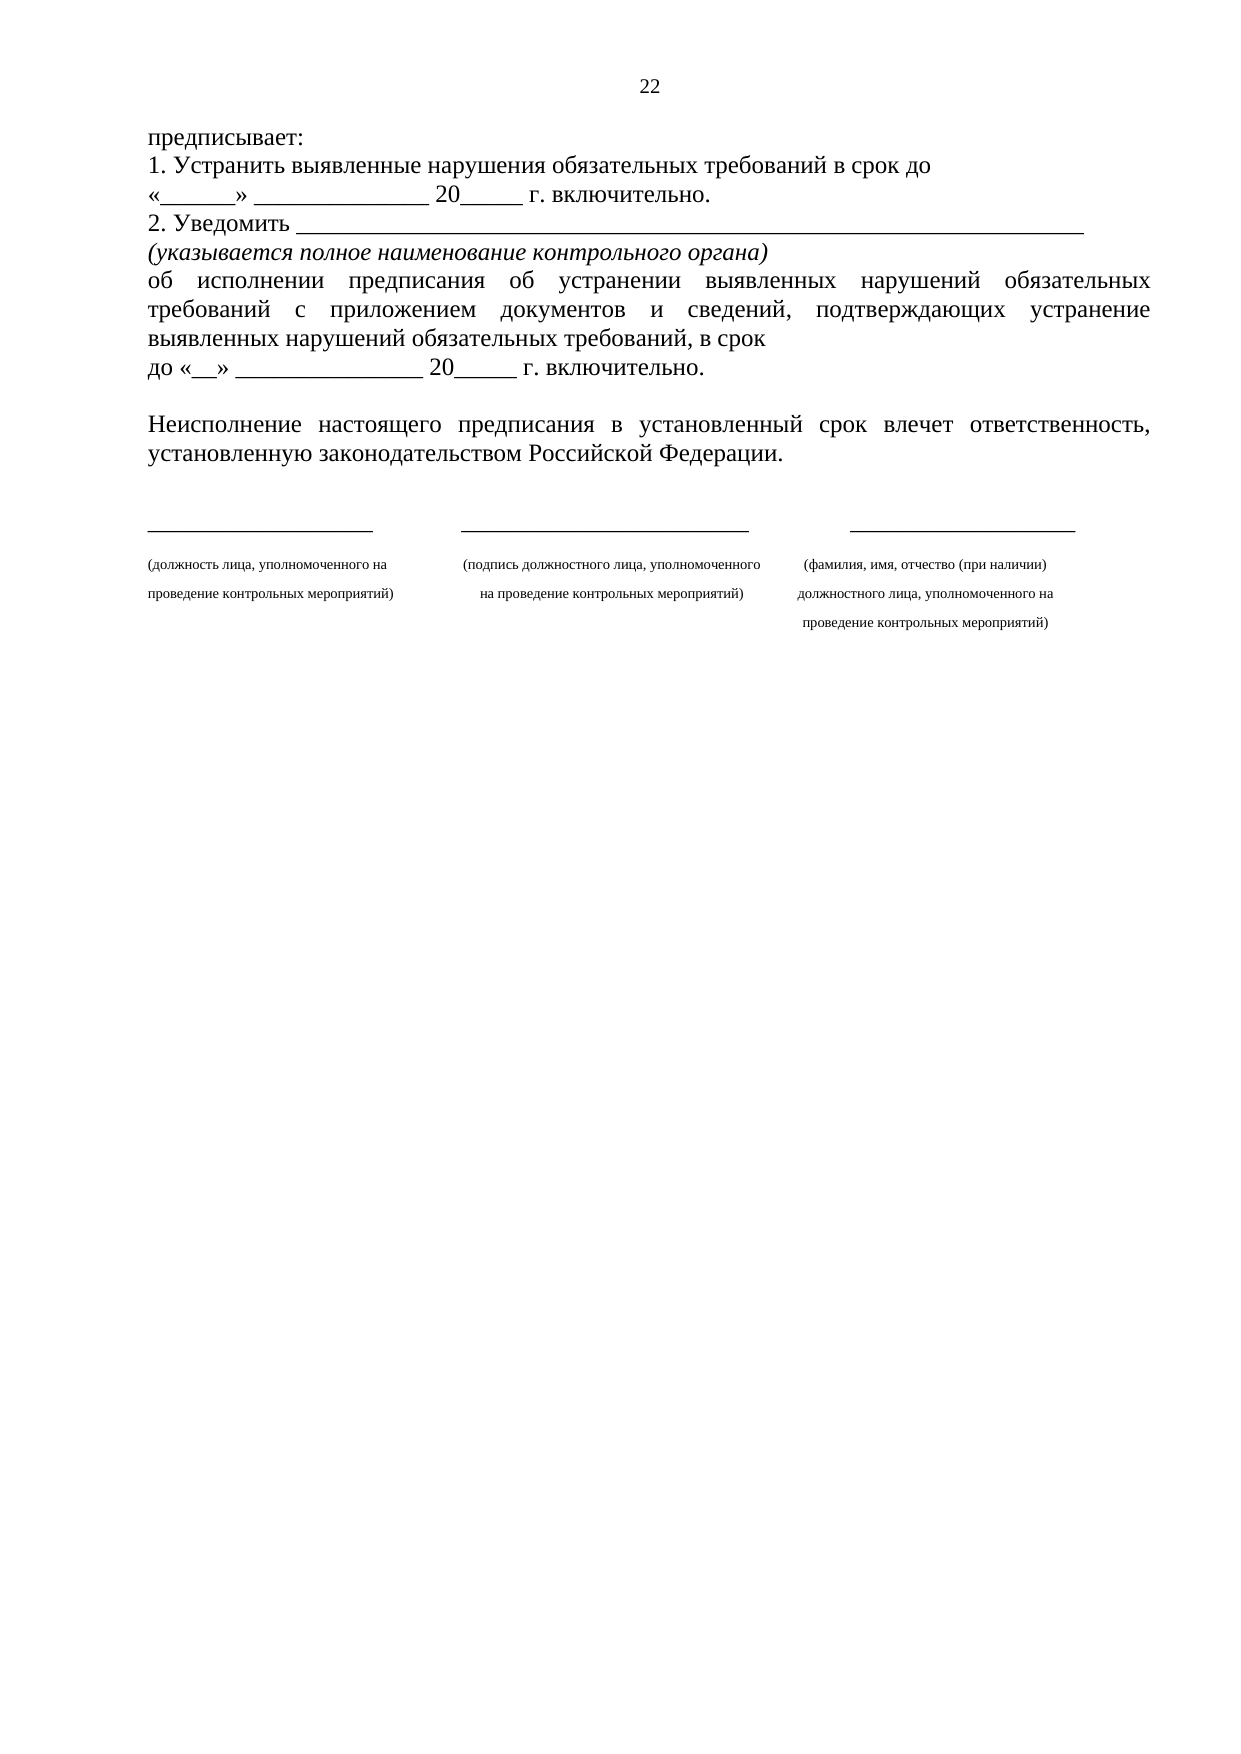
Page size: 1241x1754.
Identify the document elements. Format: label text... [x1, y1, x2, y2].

text «______» ______________ 20_____ г. включительно. [148, 179, 1152, 208]
text до «__» _______________ 20_____ г. включительно. [148, 352, 1152, 381]
text 1. Устранить выявленные нарушения обязательных требований в срок до [148, 151, 1152, 179]
text об исполнении предписания об устранении выявленных нарушений обязательных требований с приложением документов и сведений, подтверждающих устранение выявленных нарушений обязательных требований, в срок [148, 266, 1152, 352]
text (указывается полное наименование контрольного органа) [148, 237, 1152, 266]
table_header __________________ [141, 496, 455, 546]
table_cell (должность лица, уполномоченного на проведение контрольных мероприятий) [141, 546, 455, 653]
text Неисполнение настоящего предписания в установленный срок влечет ответственность, установленную законодательством Российской Федерации. [148, 409, 1152, 467]
table_header __________________ [768, 496, 1082, 546]
table_cell (подпись должностного лица, уполномоченного на проведение контрольных мероприятий) [455, 546, 768, 653]
text предписывает: [148, 122, 1152, 151]
table_header _______________________ [455, 496, 768, 546]
table_cell (фамилия, имя, отчество (при наличии) должностного лица, уполномоченного на проведение контрольных мероприятий) [768, 546, 1082, 653]
text 2. Уведомить _______________________________________________________________ [148, 208, 1152, 237]
